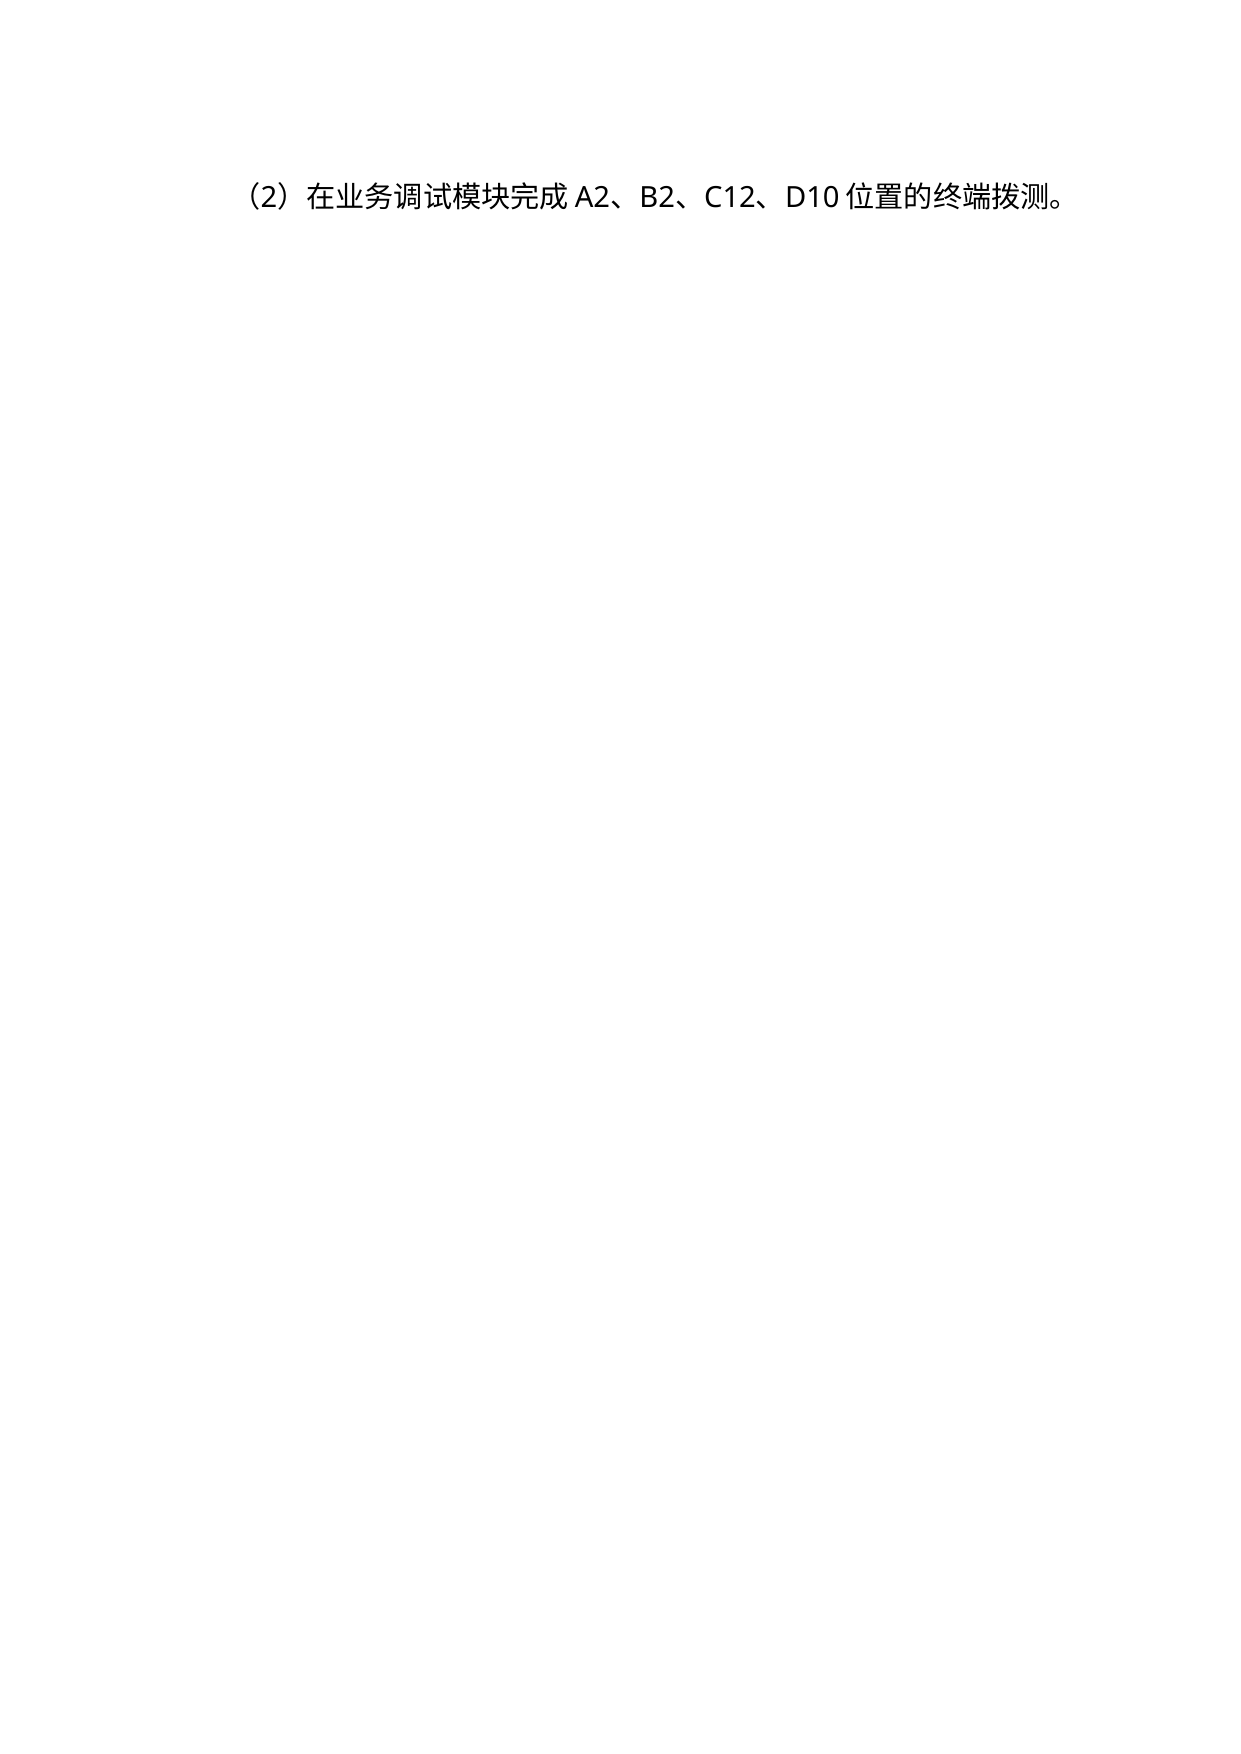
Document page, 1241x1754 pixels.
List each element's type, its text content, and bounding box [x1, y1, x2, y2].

list （2）在业务调试模块完成A2、B2、C12、D10位置的终端拨测。 [187, 162, 1053, 227]
